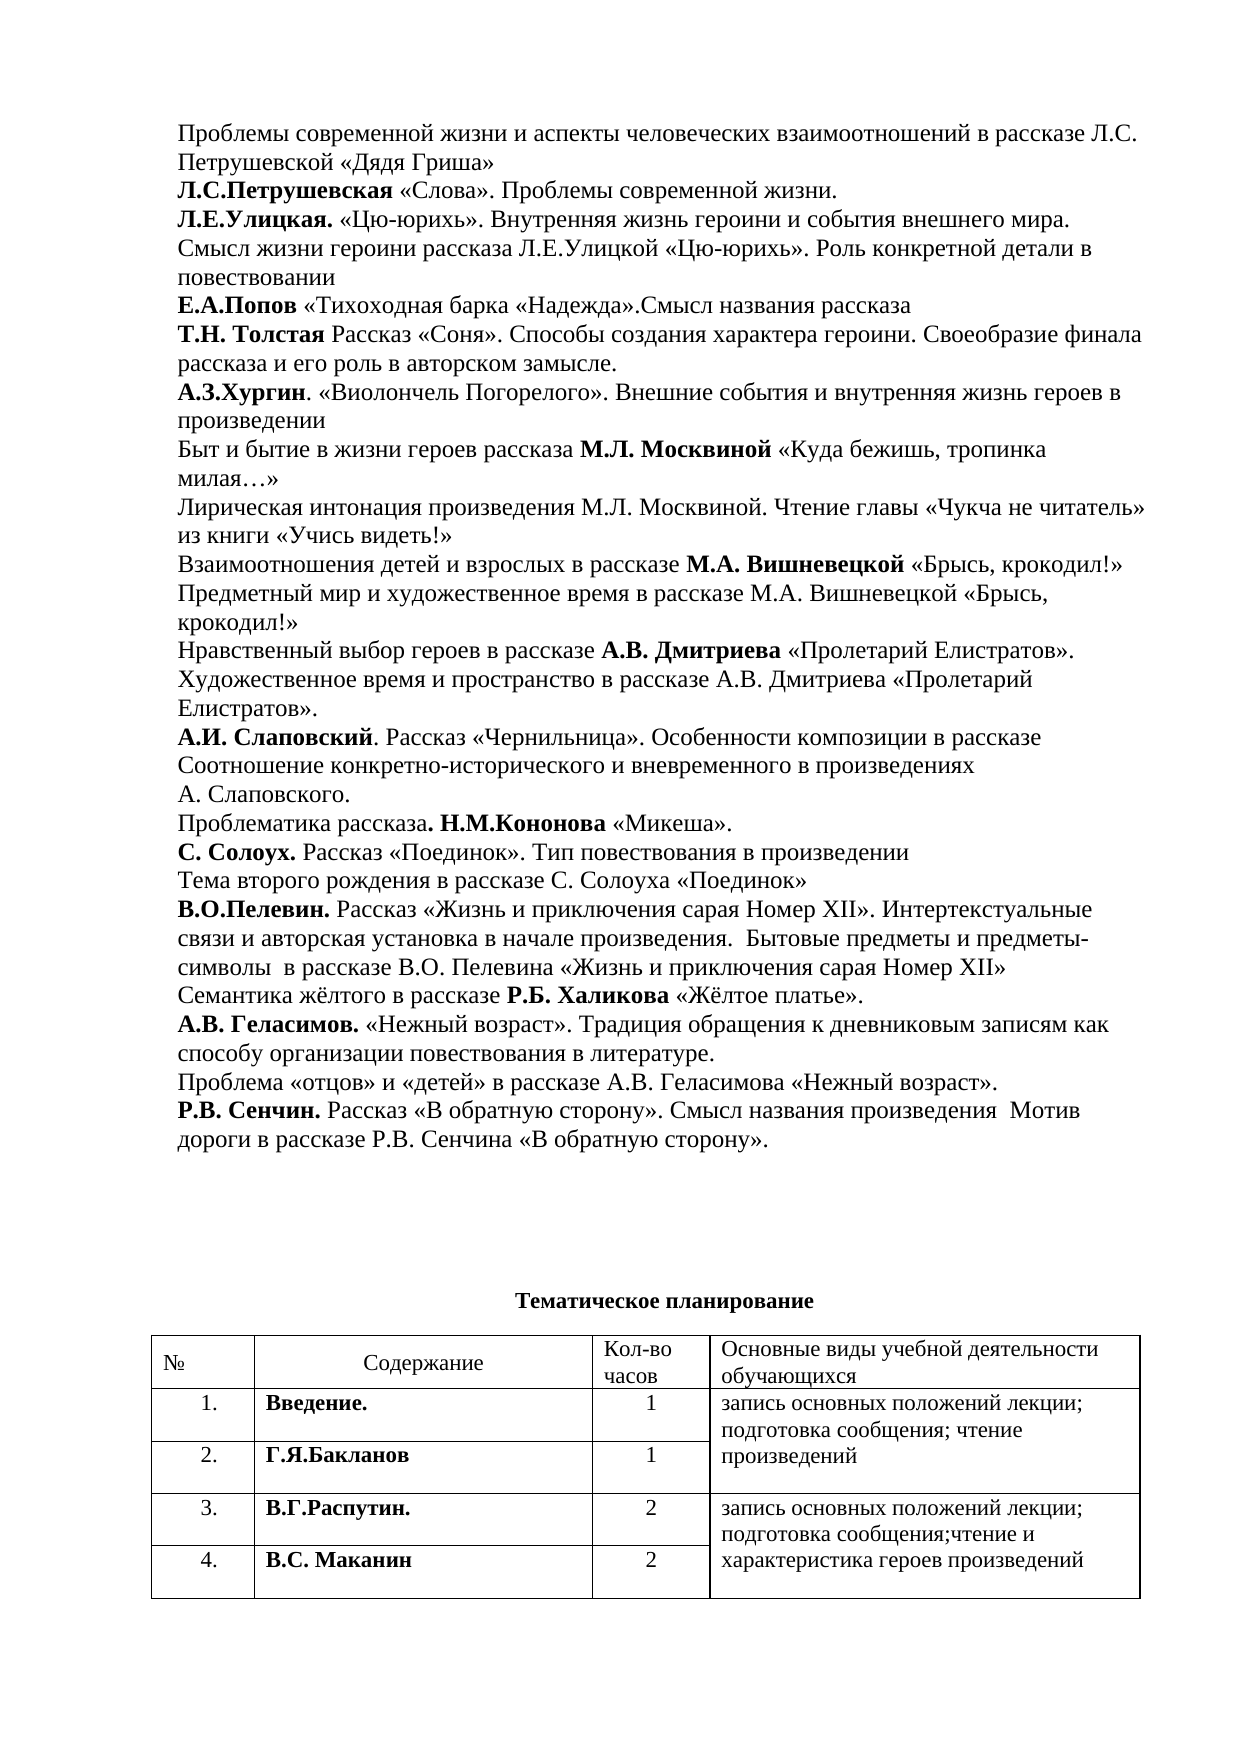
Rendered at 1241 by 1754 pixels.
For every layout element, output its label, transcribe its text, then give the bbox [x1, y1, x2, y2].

table_header Содержание [255, 1336, 592, 1388]
table_cell 1 [593, 1389, 709, 1441]
text В.О.Пелевин. Рассказ «Жизнь и приключения сарая Номер XII». Интертекстуальные связи и авторская установка в начале произведения. Бытовые предметы и предметы-символы в рассказе В.О. Пелевина «Жизнь и приключения сарая Номер XII» [177, 894, 1152, 981]
text Предметный мир и художественное время в рассказе М.А. Вишневецкой «Брысь, крокодил!» [177, 578, 1152, 636]
text Лирическая интонация произведения М.Л. Москвиной. Чтение главы «Чукча не читатель» из книги «Учись видеть!» [177, 492, 1152, 549]
text Нравственный выбор героев в рассказе А.В. Дмитриева «Пролетарий Елистратов». [177, 636, 1152, 664]
text Смысл жизни героини рассказа Л.Е.Улицкой «Цю-юрихь». Роль конкретной детали в повествовании [177, 233, 1152, 291]
text А.З.Хургин. «Виолончель Погорелого». Внешние события и внутренняя жизнь героев в произведении [177, 377, 1152, 434]
text Проблема «отцов» и «детей» в рассказе А.В. Геласимова «Нежный возраст». [177, 1067, 1152, 1096]
text С. Солоух. Рассказ «Поединок». Тип повествования в произведении [177, 837, 1152, 866]
table_cell Введение. [255, 1389, 592, 1441]
text Л.С.Петрушевская «Слова». Проблемы современной жизни. [177, 176, 1152, 204]
text Художественное время и пространство в рассказе А.В. Дмитриева «Пролетарий Елистратов». [177, 664, 1152, 722]
table_cell В.Г.Распутин. [255, 1494, 592, 1545]
text Семантика жёлтого в рассказе Р.Б. Халикова «Жёлтое платье». [177, 981, 1152, 1009]
table_cell 2 [593, 1494, 709, 1545]
text А.И. Слаповский. Рассказ «Чернильница». Особенности композиции в рассказе [177, 722, 1152, 751]
text Р.В. Сенчин. Рассказ «В обратную сторону». Смысл названия произведения Мотив дороги в рассказе Р.В. Сенчина «В обратную сторону». [177, 1096, 1152, 1153]
text Проблемы современной жизни и аспекты человеческих взаимоотношений в рассказе Л.С. Петрушевской «Дядя Гриша» [177, 118, 1152, 176]
table_cell 1 [593, 1442, 709, 1493]
table_header № [152, 1336, 254, 1388]
text Быт и бытие в жизни героев рассказа М.Л. Москвиной «Куда бежишь, тропинка милая…» [177, 434, 1152, 492]
table_header Кол-во часов [593, 1336, 709, 1388]
text Соотношение конкретно-исторического и вневременного в произведениях [177, 751, 1152, 779]
table_cell [152, 1494, 254, 1545]
table_cell 2 [593, 1546, 709, 1597]
table_cell [152, 1389, 254, 1441]
text Проблематика рассказа. Н.М.Кононова «Микеша». [177, 808, 1152, 837]
table_cell [152, 1546, 254, 1597]
text Взаимоотношения детей и взрослых в рассказе М.А. Вишневецкой «Брысь, крокодил!» [177, 549, 1152, 578]
table_cell Г.Я.Бакланов [255, 1442, 592, 1493]
text Тематическое планирование [177, 1287, 1152, 1314]
text Л.Е.Улицкая. «Цю-юрихь». Внутренняя жизнь героини и события внешнего мира. [177, 204, 1152, 233]
table_header Основные виды учебной деятельности обучающихся [711, 1336, 1139, 1388]
table_cell [152, 1442, 254, 1493]
text Тема второго рождения в рассказе С. Солоуха «Поединок» [177, 866, 1152, 894]
text Т.Н. Толстая Рассказ «Соня». Способы создания характера героини. Своеобразие финала рассказа и его роль в авторском замысле. [177, 319, 1152, 377]
table_cell запись основных положений лекции; подготовка сообщения; чтение произведений [711, 1389, 1139, 1493]
table_cell В.С. Маканин [255, 1546, 592, 1597]
text А. Слаповского. [177, 779, 1152, 808]
table_cell запись основных положений лекции; подготовка сообщения;чтение и характеристика героев произведений [711, 1494, 1139, 1597]
text А.В. Геласимов. «Нежный возраст». Традиция обращения к дневниковым записям как способу организации повествования в литературе. [177, 1009, 1152, 1067]
text Е.А.Попов «Тихоходная барка «Надежда».Смысл названия рассказа [177, 291, 1152, 319]
